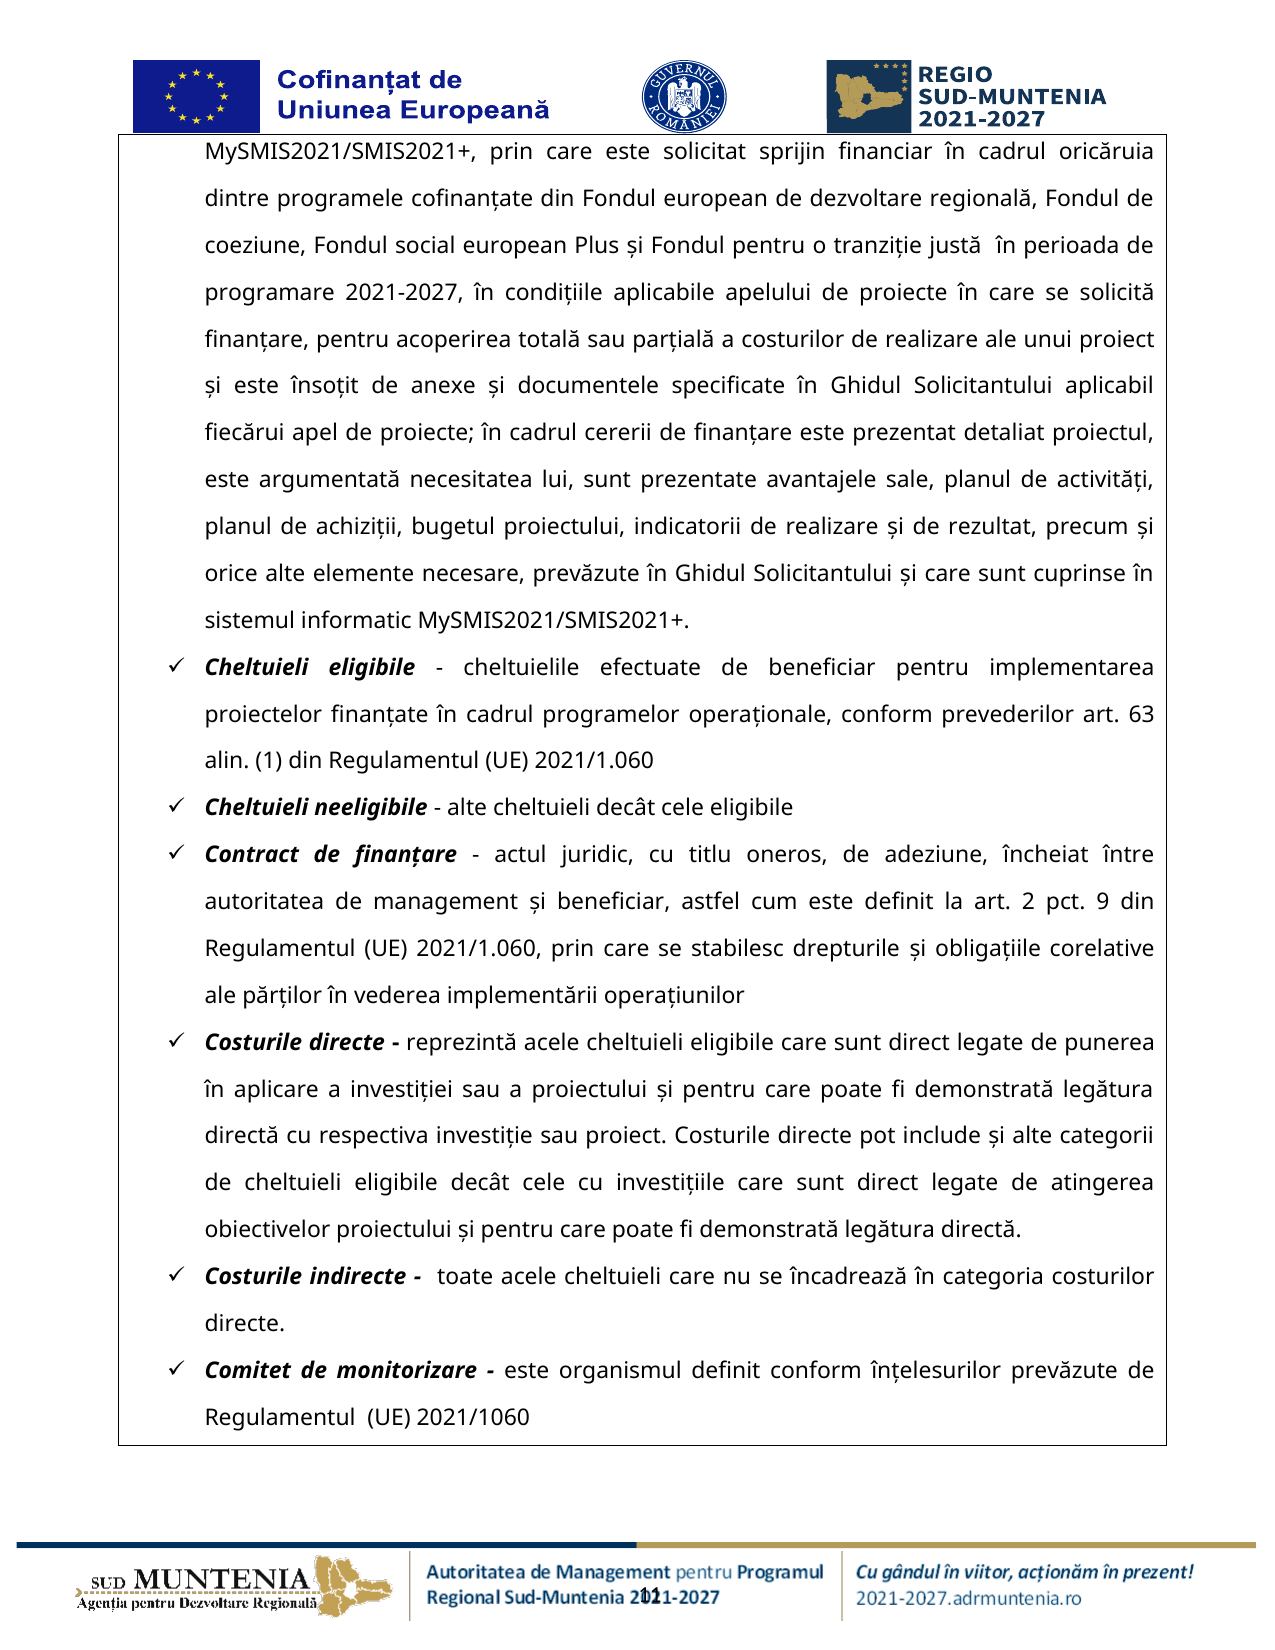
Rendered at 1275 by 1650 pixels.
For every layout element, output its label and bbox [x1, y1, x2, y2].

picture [16, 1542, 1257, 1622]
table_header [119, 135, 1166, 1445]
